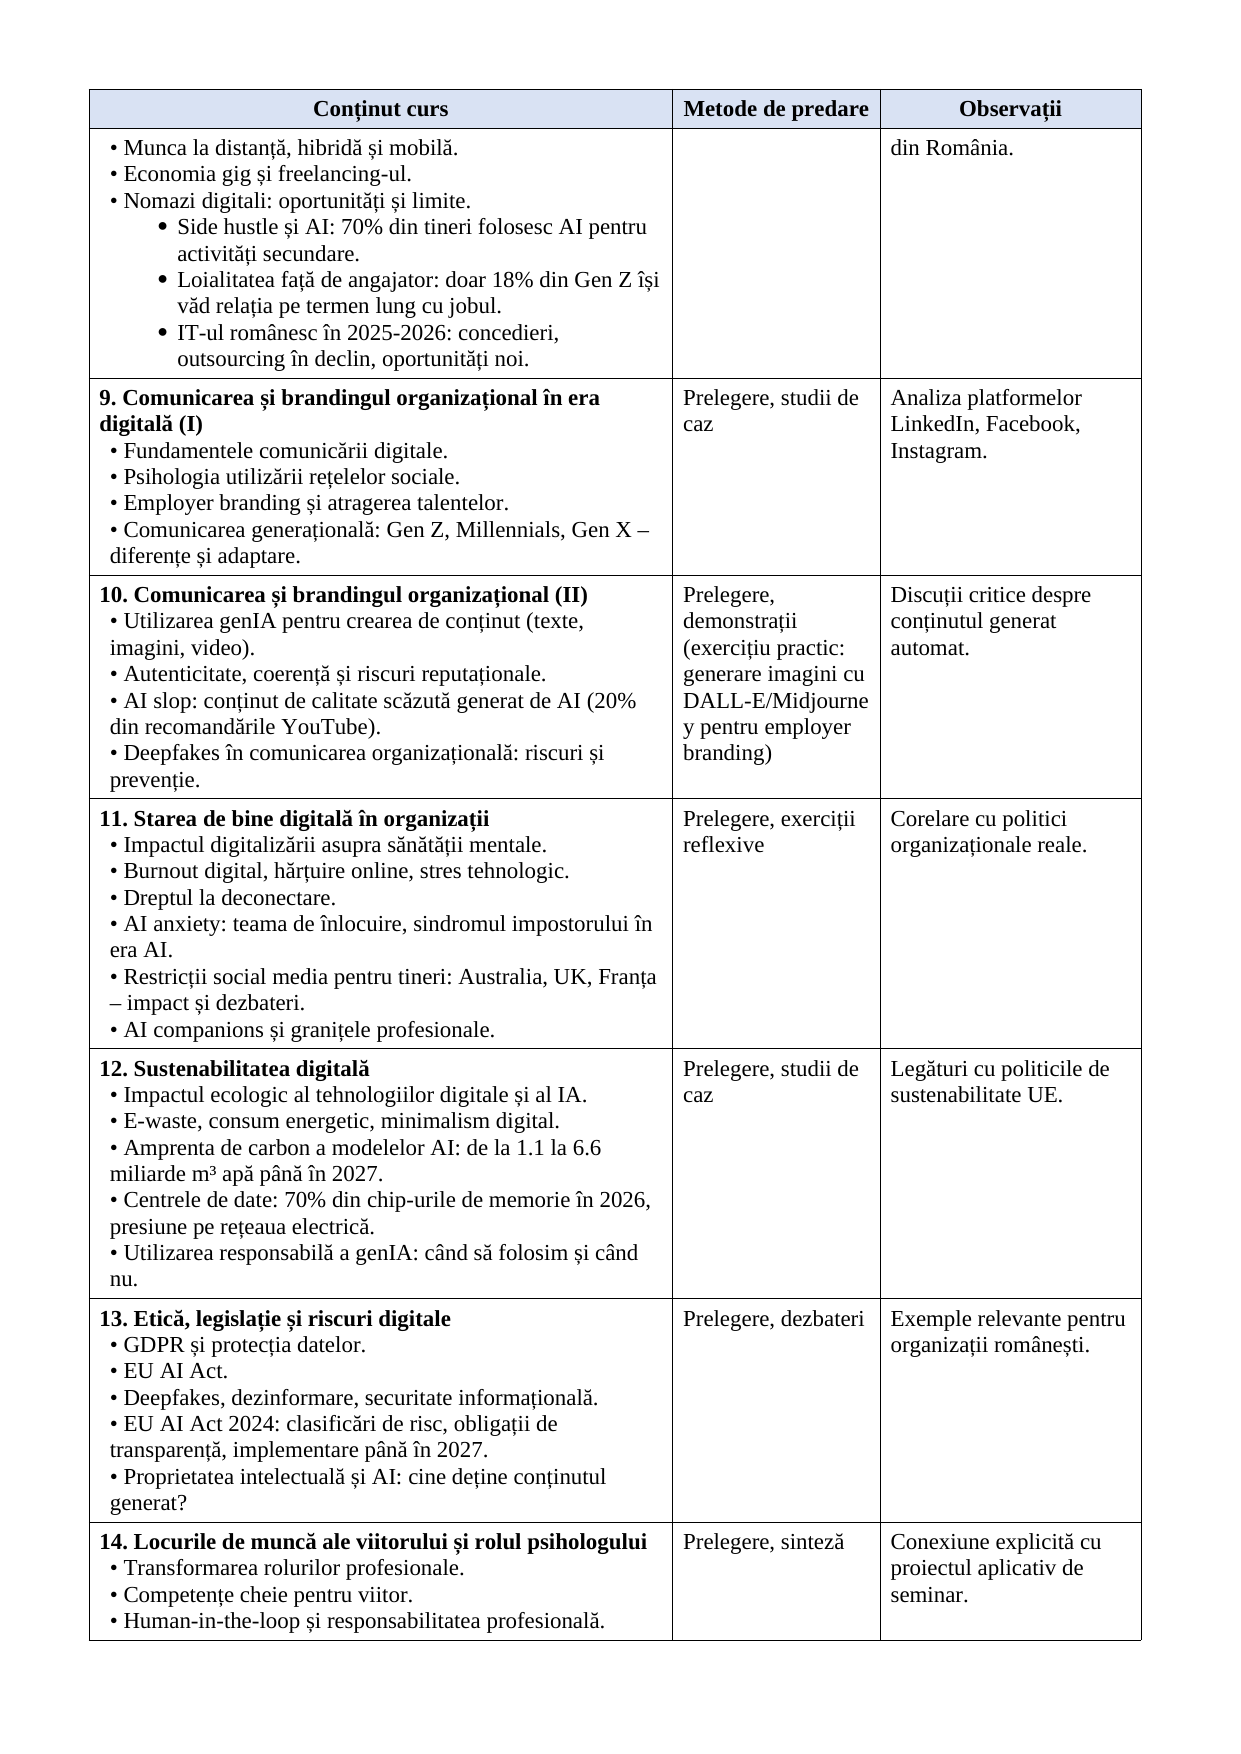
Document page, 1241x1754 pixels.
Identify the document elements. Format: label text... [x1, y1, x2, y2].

table_cell 13. Etică, legislație și riscuri digitale • GDPR și protecția datelor. • EU AI Act. • Deepfakes, dezinformare, securitate informațională. • EU AI Act 2024: clasificări de risc, obligații de transparență, implementare până în 2027. • Proprietatea intelectuală și AI: cine deține conținutul generat? [90, 1299, 672, 1522]
table_cell Prelegere, exerciții reflexive [673, 799, 880, 1048]
table_header Conținut curs [90, 90, 672, 128]
table_cell Prelegere, demonstrații (exercițiu practic: generare imagini cu DALL-E/Midjourney pentru employer branding) [673, 576, 880, 798]
table_cell Exemple relevante pentru organizații românești. [881, 1299, 1141, 1522]
table_cell Corelare cu politici organizaționale reale. [881, 799, 1141, 1048]
table_header Observații [881, 90, 1141, 128]
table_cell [881, 129, 1141, 378]
table_cell 9. Comunicarea și brandingul organizațional în era digitală (I) • Fundamentele comunicării digitale. • Psihologia utilizării rețelelor sociale. • Employer branding și atragerea talentelor. • Comunicarea generațională: Gen Z, Millennials, Gen X – diferențe și adaptare. [90, 379, 672, 575]
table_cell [90, 1523, 672, 1640]
table_cell Prelegere, sinteză [673, 1523, 880, 1640]
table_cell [90, 129, 672, 378]
table_cell 12. Sustenabilitatea digitală • Impactul ecologic al tehnologiilor digitale și al IA. • E-waste, consum energetic, minimalism digital. • Amprenta de carbon a modelelor AI: de la 1.1 la 6.6 miliarde m³ apă până în 2027. • Centrele de date: 70% din chip-urile de memorie în 2026, presiune pe rețeaua electrică. • Utilizarea responsabilă a genIA: când să folosim și când nu. [90, 1049, 672, 1298]
table_cell Prelegere, studii de caz [673, 1049, 880, 1298]
table_cell 10. Comunicarea și brandingul organizațional (II) • Utilizarea genIA pentru crearea de conținut (texte, imagini, video). • Autenticitate, coerență și riscuri reputaționale. • AI slop: conținut de calitate scăzută generat de AI (20% din recomandările YouTube). • Deepfakes în comunicarea organizațională: riscuri și prevenție. [90, 576, 672, 798]
table_cell Legături cu politicile de sustenabilitate UE. [881, 1049, 1141, 1298]
table_header Metode de predare [673, 90, 880, 128]
table_cell 11. Starea de bine digitală în organizații • Impactul digitalizării asupra sănătății mentale. • Burnout digital, hărțuire online, stres tehnologic. • Dreptul la deconectare. • AI anxiety: teama de înlocuire, sindromul impostorului în era AI. • Restricții social media pentru tineri: Australia, UK, Franța – impact și dezbateri. • AI companions și granițele profesionale. [90, 799, 672, 1048]
table_cell Prelegere, dezbateri [673, 1299, 880, 1522]
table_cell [881, 1523, 1141, 1640]
table_cell Analiza platformelor LinkedIn, Facebook, Instagram. [881, 379, 1141, 575]
table_cell Discuții critice despre conținutul generat automat. [881, 576, 1141, 798]
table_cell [673, 129, 880, 378]
table_cell Prelegere, studii de caz [673, 379, 880, 575]
